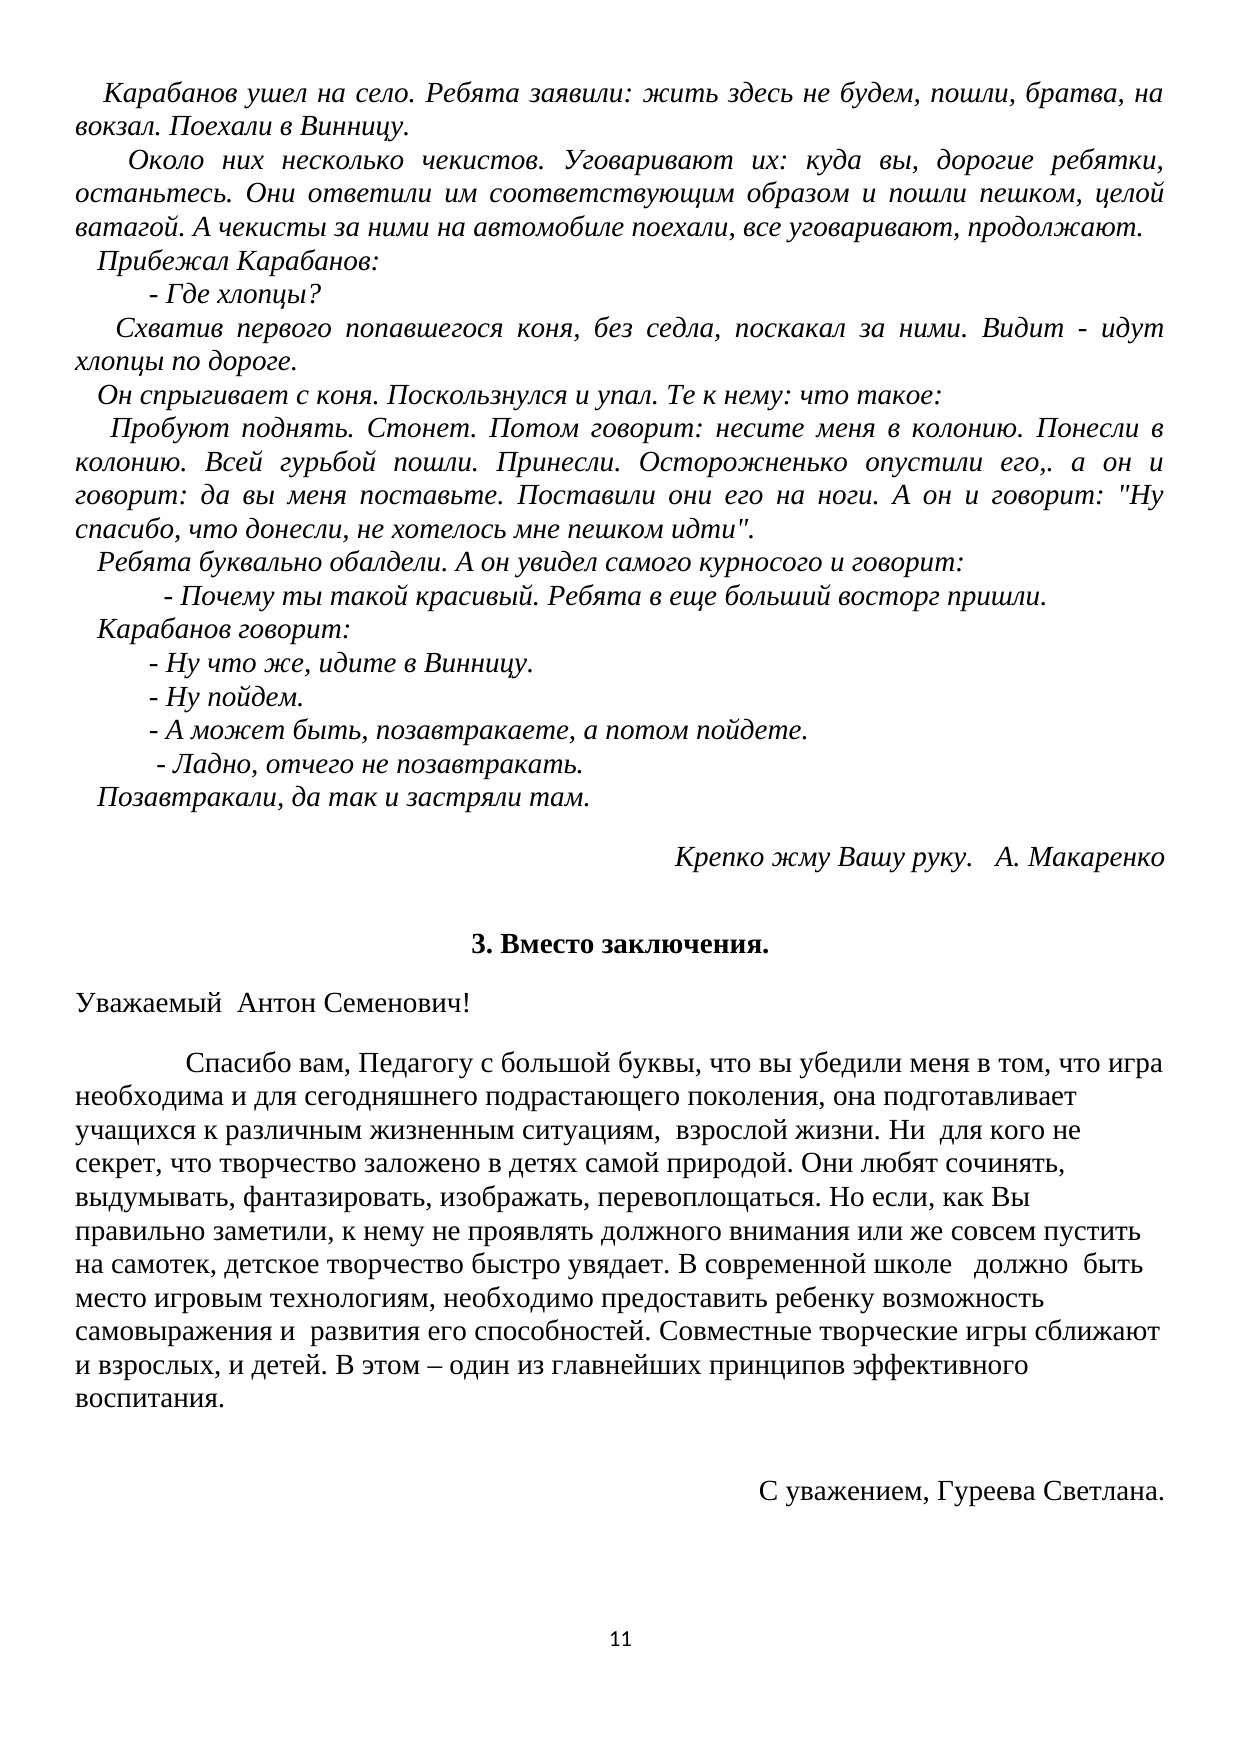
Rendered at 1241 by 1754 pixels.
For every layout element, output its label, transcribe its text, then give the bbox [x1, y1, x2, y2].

text Карабанов ушел на село. Ребята заявили: жить здесь не будем, пошли, братва, на вокзал. Поехали в Винницу. [75, 75, 1165, 142]
text 3. Вместо заключения. [75, 926, 1165, 960]
text Карабанов говорит: [75, 612, 1165, 645]
text Спасибо вам, Педагогу с большой буквы, что вы убедили меня в том, что игра необходима и для сегодняшнего подрастающего поколения, она подготавливает учащихся к различным жизненным ситуациям, взрослой жизни. Ни для кого не секрет, что творчество заложено в детях самой природой. Они любят сочинять, выдумывать, фантазировать, изображать, перевоплощаться. Но если, как Вы правильно заметили, к нему не проявлять должного внимания или же совсем пустить на самотек, детское творчество быстро увядает. В современной школе должно быть место игровым технологиям, необходимо предоставить ребенку возможность самовыражения и развития его способностей. Совместные творческие игры сближают и взрослых, и детей. В этом – один из главнейших принципов эффективного воспитания. [75, 1045, 1165, 1414]
text Позавтракали, да так и застряли там. [75, 779, 1165, 813]
text Он спрыгивает с коня. Поскользнулся и упал. Те к нему: что такое: [75, 377, 1165, 410]
text Пробуют поднять. Стонет. Потом говорит: несите меня в колонию. Понесли в колонию. Всей гурьбой пошли. Принесли. Осторожненько опустили его,. а он и говорит: да вы меня поставьте. Поставили они его на ноги. А он и говорит: "Ну спасибо, что донесли, не хотелось мне пешком идти". [75, 410, 1165, 544]
text Около них несколько чекистов. Уговаривают их: куда вы, дорогие ребятки, останьтесь. Они ответили им соответствующим образом и пошли пешком, целой ватагой. А чекисты за ними на автомобиле поехали, все уговаривают, продолжают. [75, 142, 1165, 243]
text - Где хлопцы? [75, 276, 1165, 310]
text - Ладно, отчего не позавтракать. [75, 746, 1165, 779]
text Уважаемый Антон Семенович! [75, 986, 1165, 1019]
text С уважением, Гуреева Светлана. [75, 1473, 1165, 1507]
text - Ну пойдем. [75, 679, 1165, 712]
text - Ну что же, идите в Винницу. [75, 645, 1165, 679]
text Крепко жму Вашу руку. А. Макаренко [75, 839, 1165, 872]
text Прибежал Карабанов: [75, 243, 1165, 276]
text Ребята буквально обалдели. А он увидел самого курносого и говорит: [75, 544, 1165, 578]
text - А может быть, позавтракаете, а потом пойдете. [75, 712, 1165, 746]
text - Почему ты такой красивый. Ребята в еще больший восторг пришли. [75, 578, 1165, 612]
text Схватив первого попавшегося коня, без седла, поскакал за ними. Видит - идут хлопцы по дороге. [75, 310, 1165, 377]
